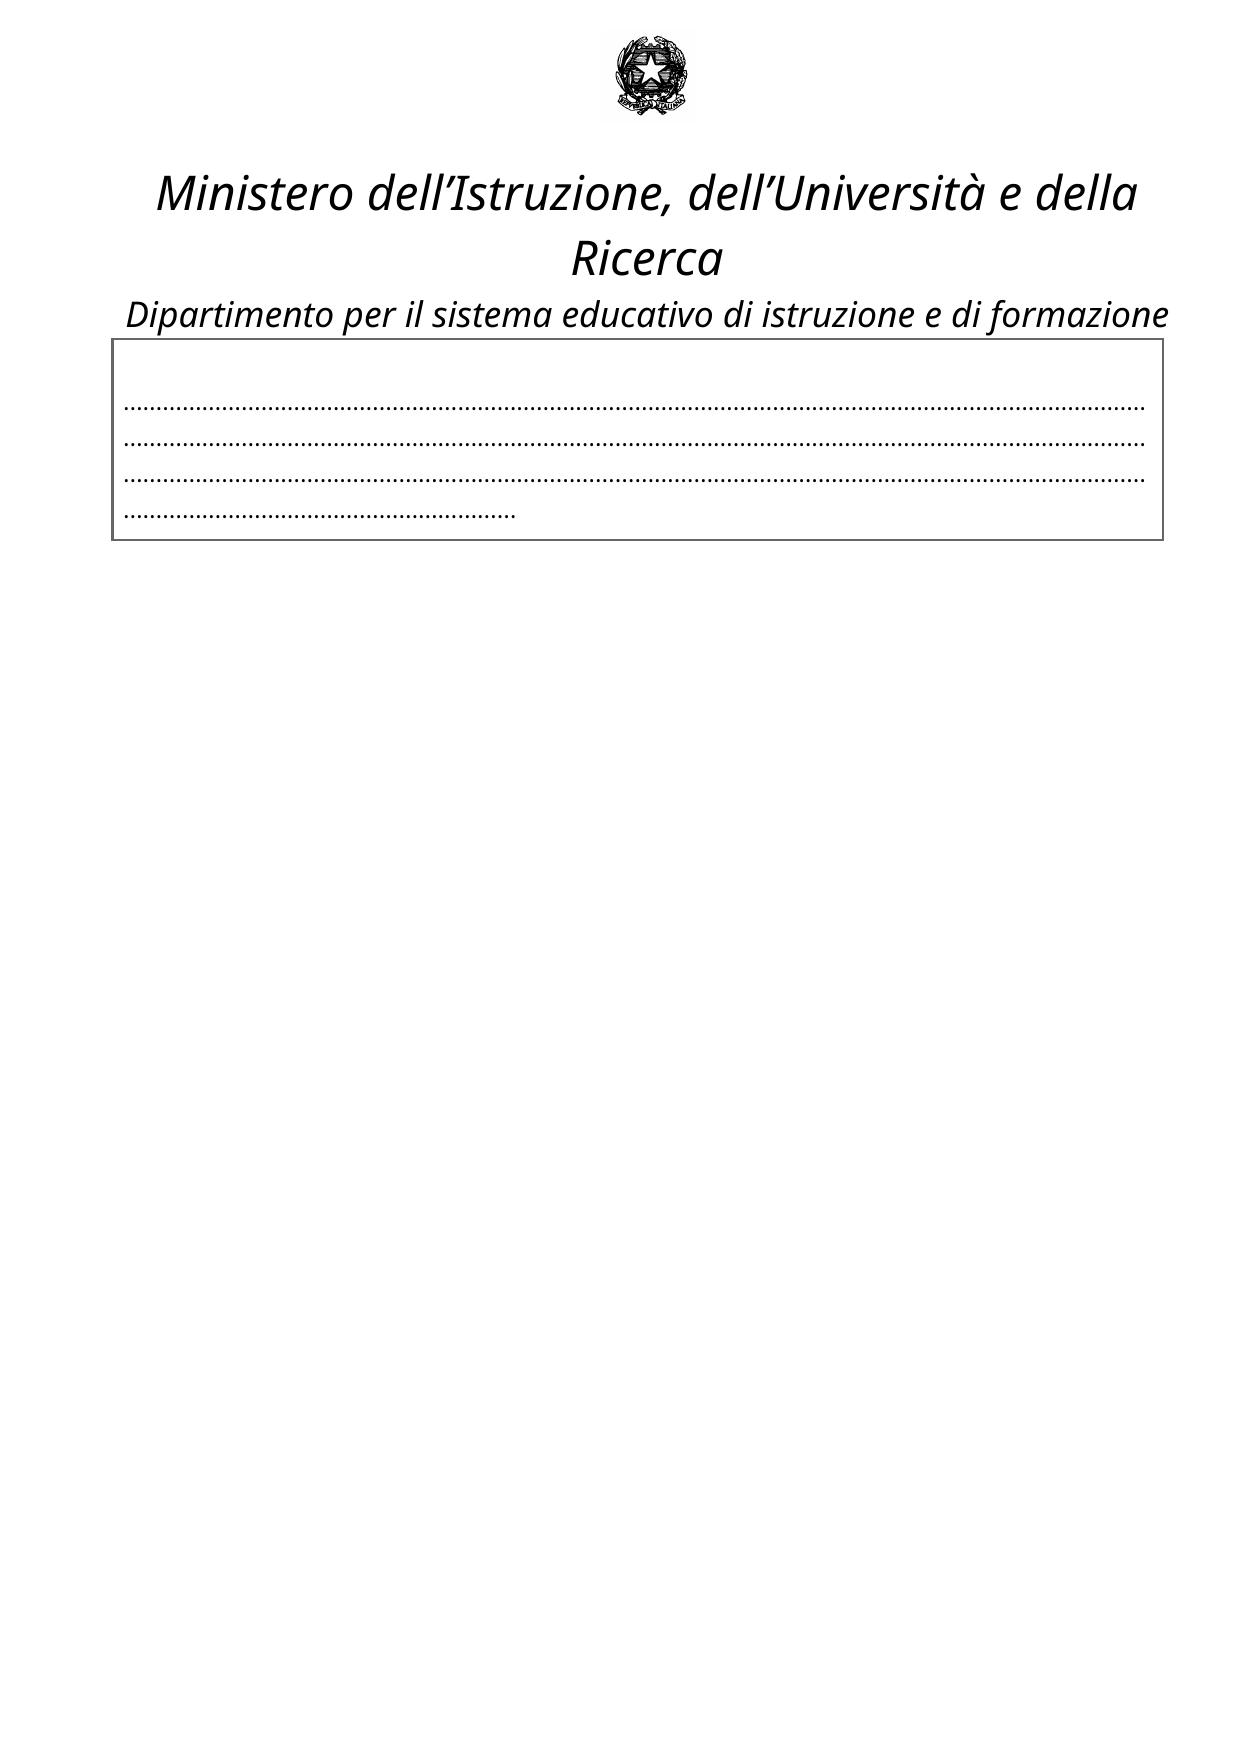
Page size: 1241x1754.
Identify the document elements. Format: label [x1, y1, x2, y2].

table_cell [114, 340, 1162, 539]
picture [601, 29, 698, 124]
